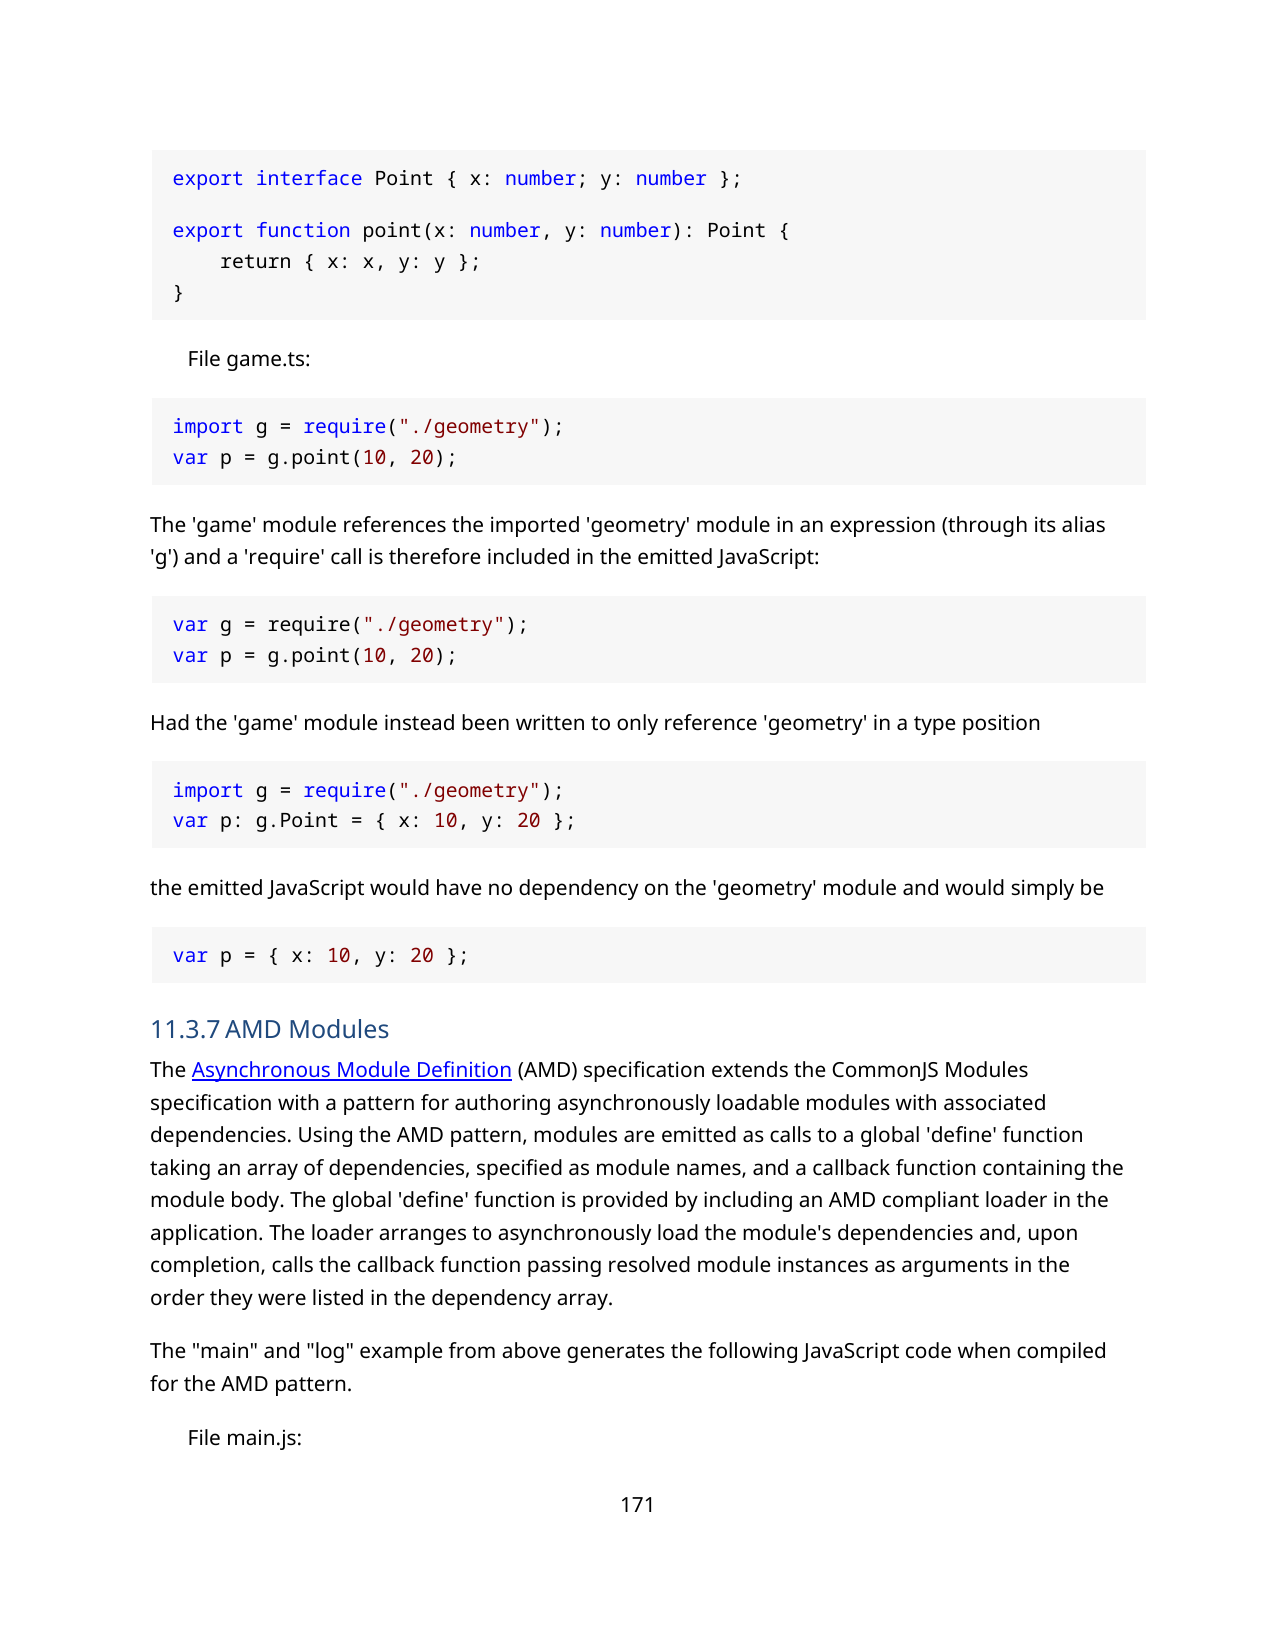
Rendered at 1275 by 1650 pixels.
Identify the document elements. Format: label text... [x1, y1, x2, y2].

text var g = require("./geometry"); var p = g.point(10, 20); [164, 609, 1133, 671]
text File main.js: [187, 1423, 1125, 1451]
text The Asynchronous Module Definition (AMD) specification extends the CommonJS Modules specification with a pattern for authoring asynchronously loadable modules with associated dependencies. Using the AMD pattern, modules are emitted as calls to a global 'define' function taking an array of dependencies, specified as module names, and a callback function containing the module body. The global 'define' function is provided by including an AMD compliant loader in the application. The loader arranges to asynchronously load the module's dependencies and, upon completion, calls the callback function passing resolved module instances as arguments in the order they were listed in the dependency array. [150, 1055, 1125, 1312]
text export interface Point { x: number; y: number }; [164, 163, 1133, 192]
text Had the 'game' module instead been written to only reference 'geometry' in a type position [150, 708, 1125, 736]
subtitle AMD Modules [150, 1012, 1125, 1046]
text export function point(x: number, y: number): Point { return { x: x, y: y }; } [164, 202, 1133, 307]
text import g = require("./geometry"); var p = g.point(10, 20); [164, 411, 1133, 473]
text The "main" and "log" example from above generates the following JavaScript code when compiled for the AMD pattern. [150, 1337, 1125, 1398]
text File game.ts: [187, 344, 1125, 373]
text var p = { x: 10, y: 20 }; [164, 939, 1133, 970]
text import g = require("./geometry"); var p: g.Point = { x: 10, y: 20 }; [164, 774, 1133, 836]
text the emitted JavaScript would have no dependency on the 'geometry' module and would simply be [150, 873, 1125, 902]
text The 'game' module references the imported 'geometry' module in an expression (through its alias 'g') and a 'require' call is therefore included in the emitted JavaScript: [150, 510, 1125, 571]
